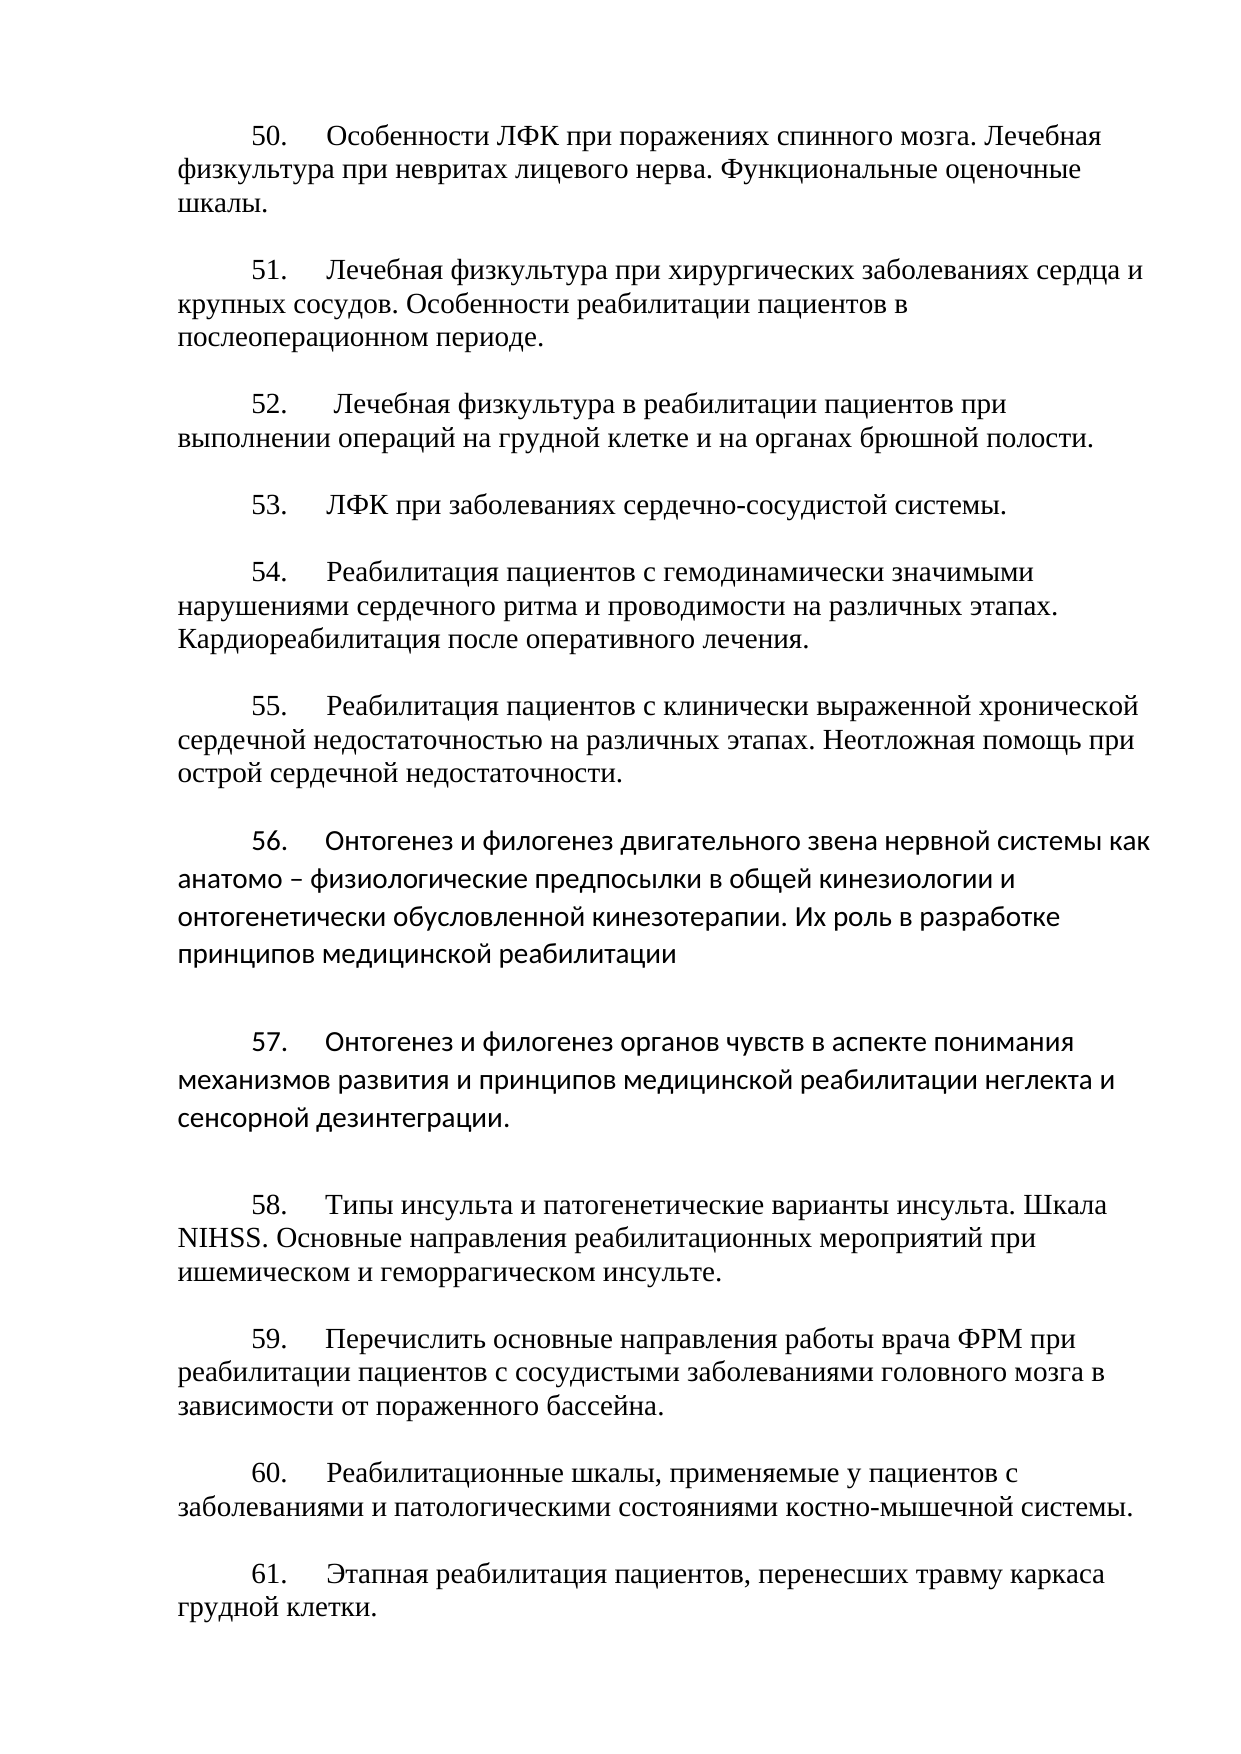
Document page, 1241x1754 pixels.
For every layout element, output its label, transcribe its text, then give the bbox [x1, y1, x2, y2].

list Этапная реабилитация пациентов, перенесших травму каркаса грудной клетки. [177, 1556, 1152, 1623]
list Перечислить основные направления работы врача ФРМ при реабилитации пациентов с сосудистыми заболеваниями головного мозга в зависимости от пораженного бассейна. [177, 1321, 1152, 1422]
list Реабилитация пациентов с гемодинамически значимыми нарушениями сердечного ритма и проводимости на различных этапах. Кардиореабилитация после оперативного лечения. [177, 554, 1152, 655]
list Лечебная физкультура в реабилитации пациентов при выполнении операций на грудной клетке и на органах брюшной полости. [177, 386, 1152, 453]
list Особенности ЛФК при поражениях спинного мозга. Лечебная физкультура при невритах лицевого нерва. Функциональные оценочные шкалы. [177, 118, 1152, 219]
list Онтогенез и филогенез органов чувств в аспекте понимания механизмов развития и принципов медицинской реабилитации неглекта и сенсорной дезинтеграции. [177, 1023, 1152, 1134]
list Типы инсульта и патогенетические варианты инсульта. Шкала NIHSS. Основные направления реабилитационных мероприятий при ишемическом и геморрагическом инсульте. [177, 1187, 1152, 1287]
list Реабилитационные шкалы, применяемые у пациентов с заболеваниями и патологическими состояниями костно-мышечной системы. [177, 1455, 1152, 1522]
list Лечебная физкультура при хирургических заболеваниях сердца и крупных сосудов. Особенности реабилитации пациентов в послеоперационном периоде. [177, 252, 1152, 353]
list Реабилитация пациентов с клинически выраженной хронической сердечной недостаточностью на различных этапах. Неотложная помощь при острой сердечной недостаточности. [177, 688, 1152, 789]
list ЛФК при заболеваниях сердечно-сосудистой системы. [177, 487, 1152, 521]
list Онтогенез и филогенез двигательного звена нервной системы как анатомо – физиологические предпосылки в общей кинезиологии и онтогенетически обусловленной кинезотерапии. Их роль в разработке принципов медицинской реабилитации [177, 822, 1152, 971]
